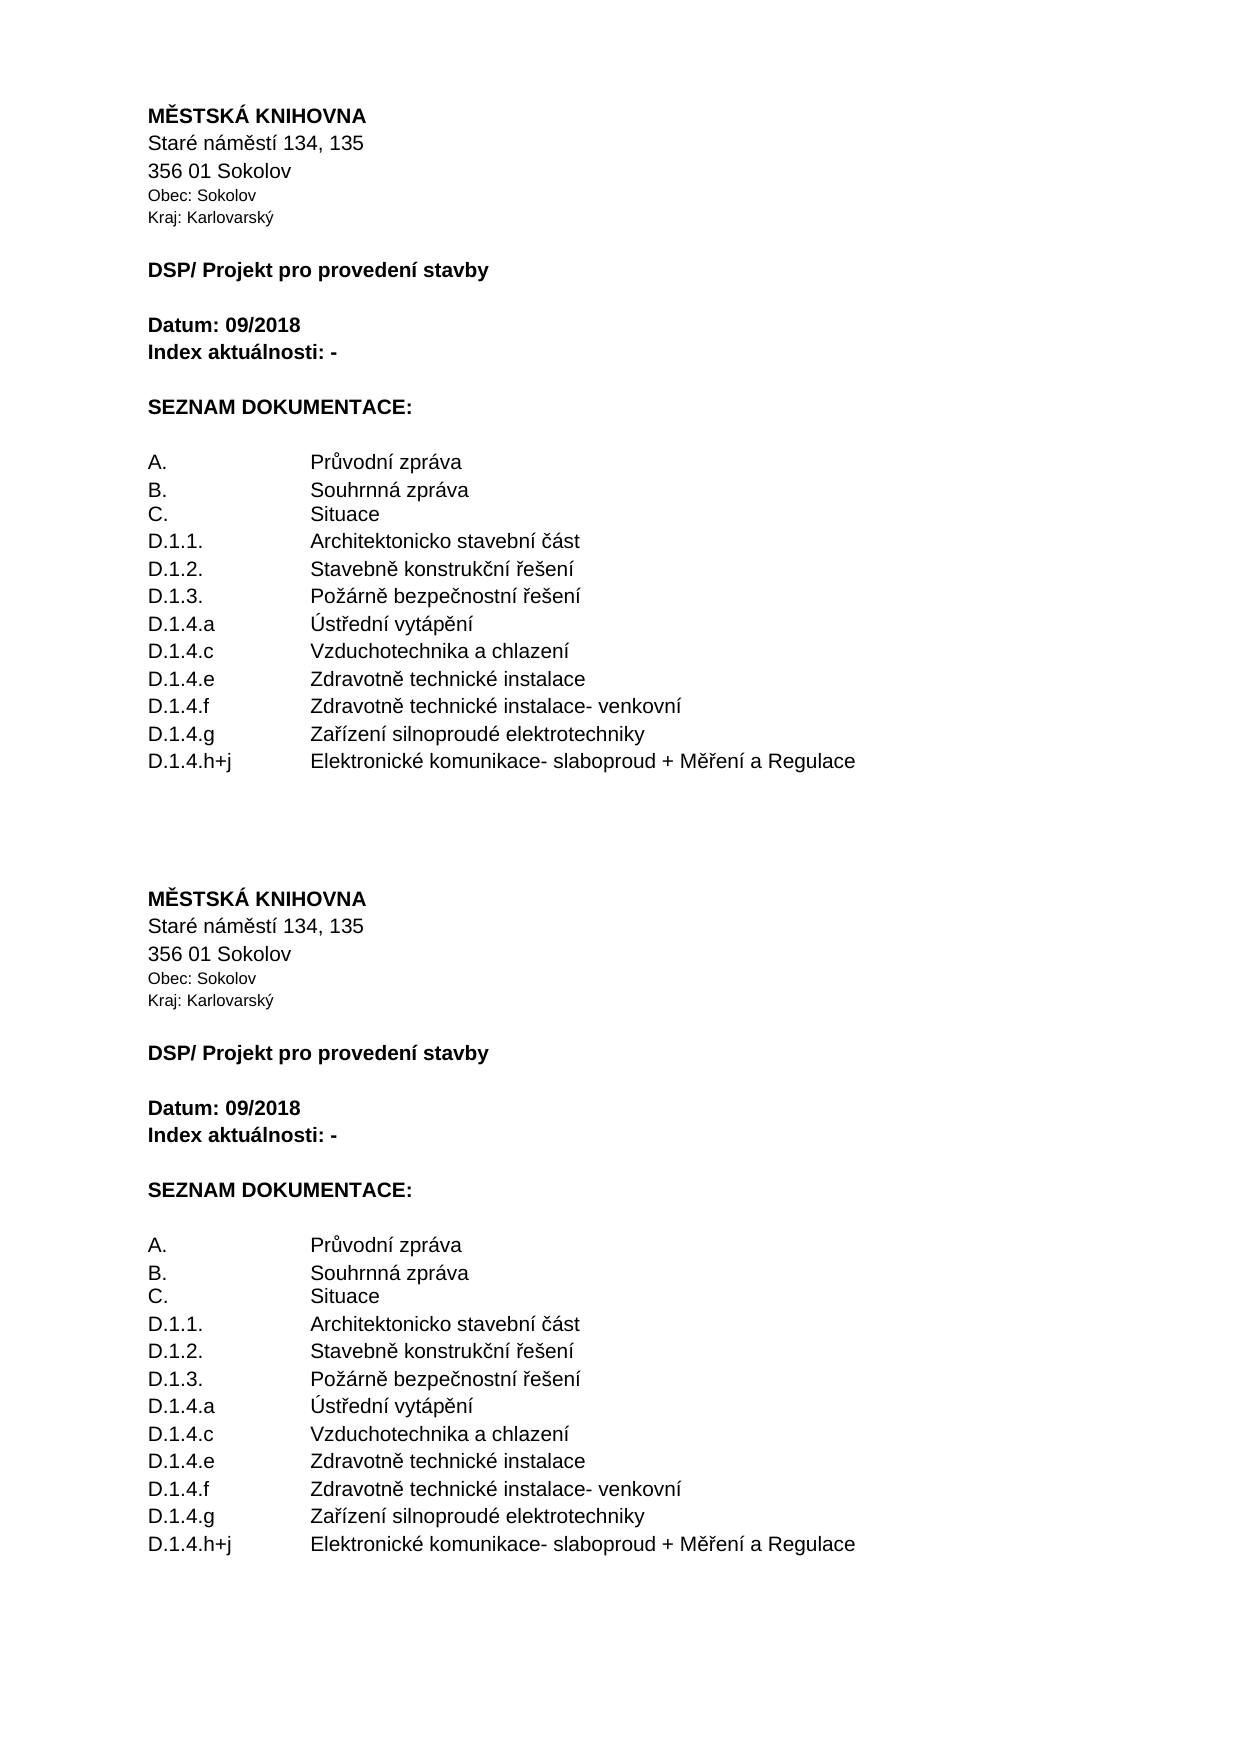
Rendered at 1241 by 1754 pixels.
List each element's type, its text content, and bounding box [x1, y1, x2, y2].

text C. Situace [148, 501, 1093, 525]
text D.1.4.f Zdravotně technické instalace- venkovní [148, 1477, 1093, 1501]
text D.1.4.h+j Elektronické komunikace- slaboproud + Měření a Regulace [148, 749, 1093, 773]
text D.1.3. Požárně bezpečnostní řešení [148, 584, 1093, 608]
text D.1.1. Architektonicko stavební část [148, 529, 1093, 553]
text Index aktuálnosti: - [148, 1123, 1101, 1147]
text A. Průvodní zpráva [148, 1233, 1093, 1257]
text DSP/ Projekt pro provedení stavby [148, 257, 1101, 281]
text D.1.4.g Zařízení silnoproudé elektrotechniky [148, 721, 1093, 745]
text D.1.4.c Vzduchotechnika a chlazení [148, 1422, 1093, 1446]
text Index aktuálnosti: - [148, 340, 1101, 364]
text A. Průvodní zpráva [148, 450, 1093, 474]
text Obec: Sokolov [148, 969, 1093, 988]
text Datum: 09/2018 [148, 1095, 1093, 1119]
text Datum: 09/2018 [148, 312, 1093, 336]
text D.1.4.g Zařízení silnoproudé elektrotechniky [148, 1504, 1093, 1528]
text B. Souhrnná zpráva [148, 477, 1093, 501]
text Kraj: Karlovarský [148, 991, 1093, 1010]
text Obec: Sokolov [148, 186, 1093, 205]
text Staré náměstí 134, 135 [148, 914, 1093, 938]
text 356 01 Sokolov [148, 158, 1093, 182]
text MĚSTSKÁ KNIHOVNA [148, 103, 1101, 127]
text D.1.4.a Ústřední vytápění [148, 1394, 1093, 1418]
text D.1.1. Architektonicko stavební část [148, 1312, 1093, 1336]
text Staré náměstí 134, 135 [148, 131, 1093, 155]
text D.1.3. Požárně bezpečnostní řešení [148, 1367, 1093, 1391]
text SEZNAM DOKUMENTACE: [148, 1178, 1093, 1202]
text MĚSTSKÁ KNIHOVNA [148, 886, 1101, 910]
text D.1.4.e Zdravotně technické instalace [148, 666, 1093, 690]
text 356 01 Sokolov [148, 941, 1093, 965]
text D.1.4.h+j Elektronické komunikace- slaboproud + Měření a Regulace [148, 1532, 1093, 1556]
text D.1.4.e Zdravotně technické instalace [148, 1449, 1093, 1473]
text Kraj: Karlovarský [148, 208, 1093, 227]
text D.1.4.f Zdravotně technické instalace- venkovní [148, 694, 1093, 718]
text B. Souhrnná zpráva [148, 1260, 1093, 1284]
text D.1.2. Stavebně konstrukční řešení [148, 1339, 1093, 1363]
text C. Situace [148, 1284, 1093, 1308]
text DSP/ Projekt pro provedení stavby [148, 1040, 1101, 1064]
text D.1.4.a Ústřední vytápění [148, 611, 1093, 635]
text D.1.2. Stavebně konstrukční řešení [148, 556, 1093, 580]
text SEZNAM DOKUMENTACE: [148, 395, 1093, 419]
text D.1.4.c Vzduchotechnika a chlazení [148, 639, 1093, 663]
